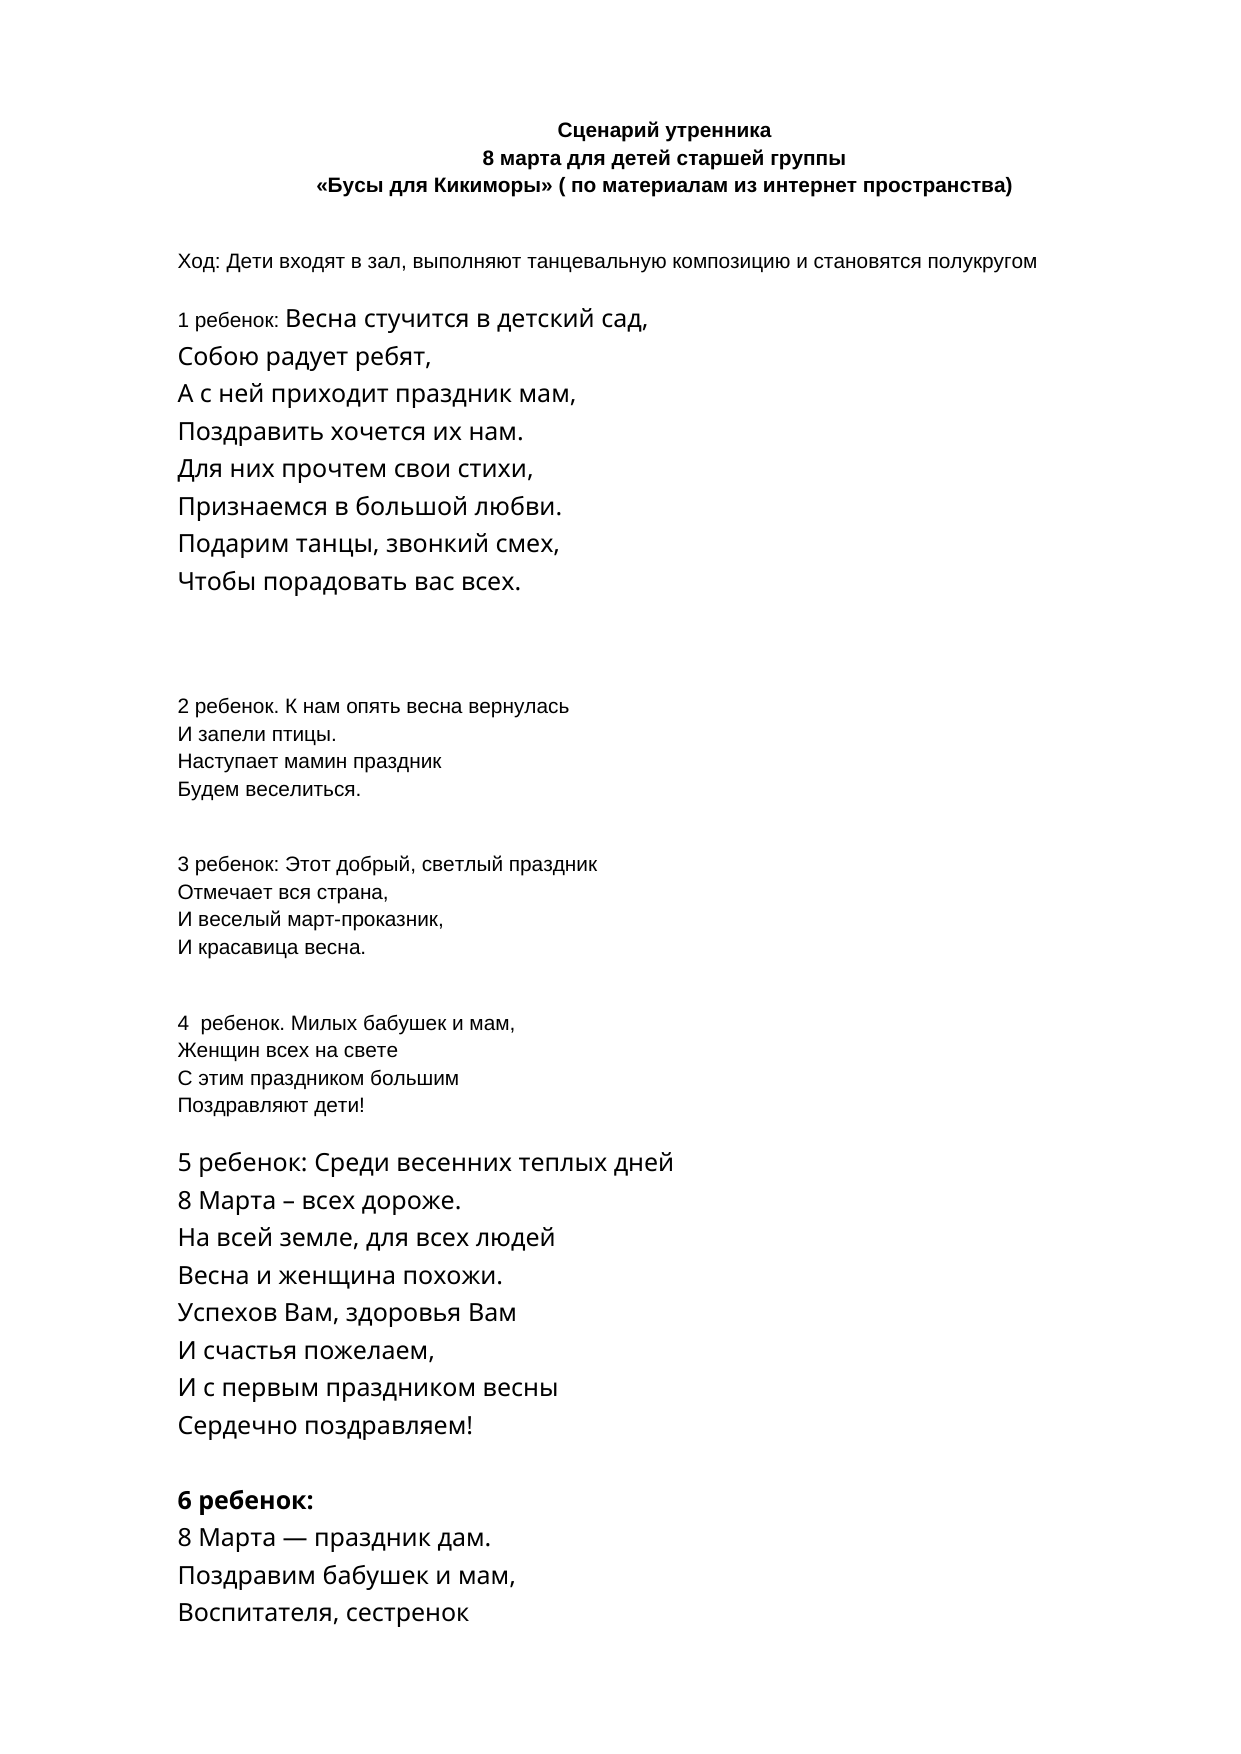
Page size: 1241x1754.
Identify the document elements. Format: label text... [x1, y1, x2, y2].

text Ход: Дети входят в зал, выполняют танцевальную композицию и становятся полукругом [177, 221, 1152, 273]
text Сценарий утренника 8 марта для детей старшей группы «Бусы для Кикиморы» ( по материалам из интернет пространства) [177, 118, 1152, 197]
text 5 ребенок: Среди весенних теплых дней [177, 1141, 1152, 1179]
text Успехов Вам, здоровья Вам [177, 1291, 1152, 1329]
text 8 Марта – всех дороже. [177, 1179, 1152, 1216]
text 4 ребенок. Милых бабушек и мам, Женщин всех на свете С этим праздником большим Поздравляют дети! [177, 983, 1152, 1117]
text Сердечно поздравляем! [177, 1404, 1152, 1441]
text 3 ребенок: Этот добрый, светлый праздник Отмечает вся страна, И веселый март-проказник, И красавица весна. [177, 825, 1152, 959]
text 1 ребенок: Весна стучится в детский сад, Собою радует ребят, А с ней приходит праздник мам, Поздравить хочется их нам. Для них прочтем свои стихи, Признаемся в большой любви. Подарим танцы, звонкий смех, Чтобы порадовать вас всех. [177, 297, 1152, 597]
text И счастья пожелаем, [177, 1329, 1152, 1366]
text На всей земле, для всех людей [177, 1216, 1152, 1254]
text 6 ребенок: [177, 1479, 1152, 1516]
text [177, 1516, 1152, 1629]
text Весна и женщина похожи. [177, 1254, 1152, 1291]
text И с первым праздником весны [177, 1366, 1152, 1404]
text 2 ребенок. К нам опять весна вернулась И запели птицы. Наступает мамин праздник Будем веселиться. [177, 694, 1152, 800]
